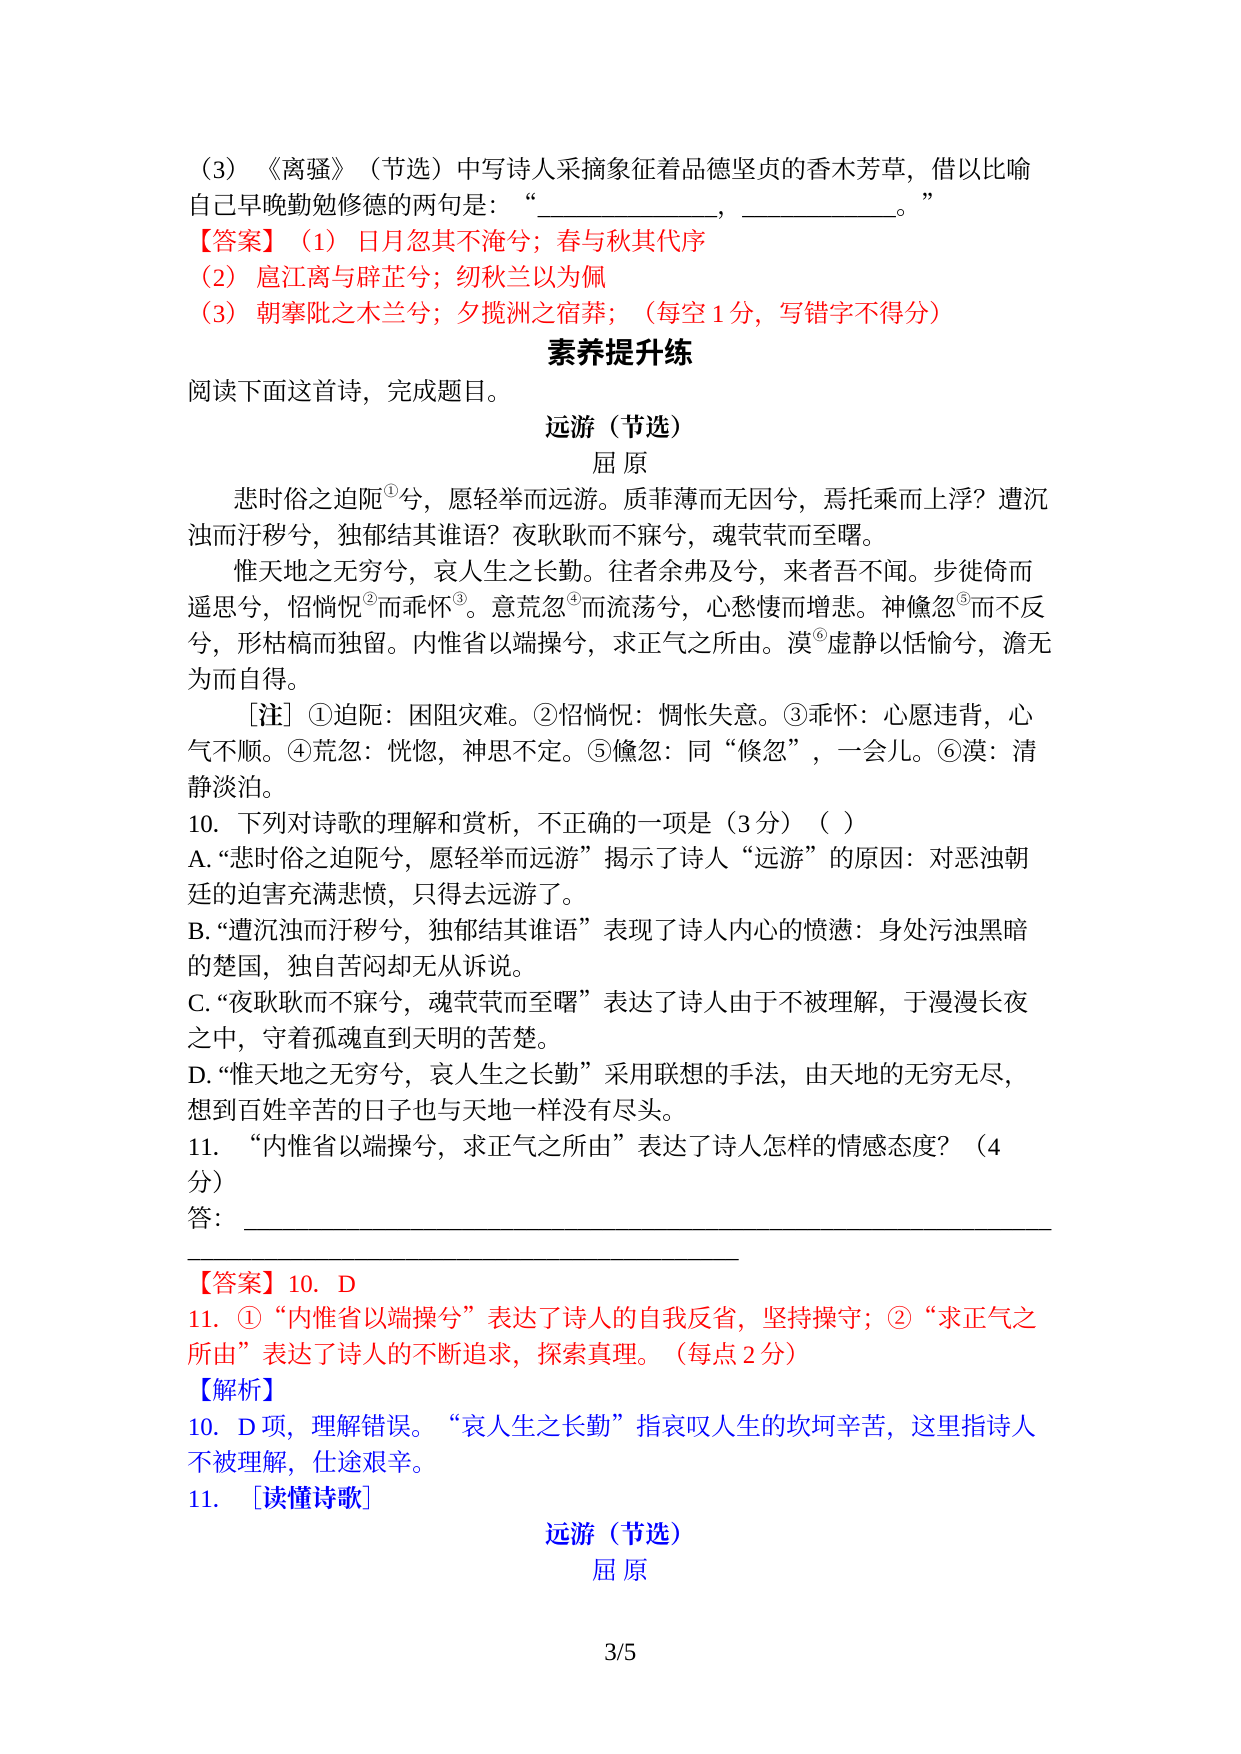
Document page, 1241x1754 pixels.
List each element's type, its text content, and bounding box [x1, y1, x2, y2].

text C. “夜耿耿而不寐兮，魂茕茕而至曙”表达了诗人由于不被理解，于漫漫长夜之中，守着孤魂直到天明的苦楚。 [188, 983, 1052, 1055]
text A. “悲时俗之迫阨兮，愿轻举而远游”揭示了诗人“远游”的原因：对恶浊朝廷的迫害充满悲愤，只得去远游了。 [188, 839, 1052, 911]
text （3） 朝搴阰之木兰兮；夕揽洲之宿莽；（每空1分，写错字不得分） [188, 294, 1052, 330]
text 远游（节选） [188, 408, 1052, 444]
text 11．①“内惟省以端操兮”表达了诗人的自我反省，坚持操守；②“求正气之所由”表达了诗人的不断追求，探索真理。（每点2分） [188, 1299, 1052, 1371]
text 10．下列对诗歌的理解和赏析，不正确的一项是（3分）（ ） [188, 803, 1052, 839]
text （3） 《离骚》（节选）中写诗人采摘象征着品德坚贞的香木芳草，借以比喻自己早晚勤勉修德的两句是：“_ _ _ _ _ _ _ _ _ _ _ _ _ _ ，_ _ _ _ _ _ _ _ _ _ _ _ 。” [188, 150, 1052, 222]
text 惟天地之无穷兮，哀人生之长勤。往者余弗及兮，来者吾不闻。步徙倚而遥思兮，怊惝怳②而乖怀③。意荒忽④而流荡兮，心愁悽而增悲。神儵忽⑤而不反兮，形枯槁而独留。内惟省以端操兮，求正气之所由。漠⑥虚静以恬愉兮，澹无为而自得。 [188, 552, 1052, 695]
text 屈 原 [188, 1551, 1052, 1587]
subtitle 素养提升练 [188, 330, 1052, 372]
text 【答案】10．D [188, 1263, 1052, 1299]
text D. “惟天地之无穷兮，哀人生之长勤”采用联想的手法，由天地的无穷无尽，想到百姓辛苦的日子也与天地一样没有尽头。 [188, 1055, 1052, 1127]
text 【解析】 [188, 1371, 1052, 1407]
text 11．［读懂诗歌］ [188, 1479, 1052, 1515]
text 10．D项，理解错误。“哀人生之长勤”指哀叹人生的坎坷辛苦，这里指诗人不被理解，仕途艰辛。 [188, 1407, 1052, 1479]
text 答： _ _ _ _ _ _ _ _ _ _ _ _ _ _ _ _ _ _ _ _ _ _ _ _ _ _ _ _ _ _ _ _ _ _ _ _ _ _ _ _ _ _ _ _ _ _ _ _ _ _ _ _ _ _ _ _ _ _ _ _ _ _ _ _ _ _ _ _ _ _ _ _ _ _ _ _ _ _ _ _ _ _ _ _ _ _ _ _ _ _ _ _ _ _ _ _ _ _ _ _ _ _ _ _ _ _ [188, 1198, 1052, 1263]
text ［注］①迫阨：困阻灾难。②怊惝怳：惆怅失意。③乖怀：心愿违背，心气不顺。④荒忽：恍惚，神思不定。⑤儵忽：同“倏忽”，一会儿。⑥漠：清静淡泊。 [188, 695, 1052, 803]
text 【答案】（1） 日月忽其不淹兮；春与秋其代序 [188, 222, 1052, 258]
text B. “遭沉浊而汙秽兮，独郁结其谁语”表现了诗人内心的愤懑：身处污浊黑暗的楚国，独自苦闷却无从诉说。 [188, 911, 1052, 983]
text 悲时俗之迫阨①兮，愿轻举而远游。质菲薄而无因兮，焉托乘而上浮？遭沉浊而汙秽兮，独郁结其谁语？夜耿耿而不寐兮，魂茕茕而至曙。 [188, 480, 1052, 552]
text 11．“内惟省以端操兮，求正气之所由”表达了诗人怎样的情感态度？（4分） [188, 1127, 1052, 1198]
text 远游（节选） [188, 1515, 1052, 1551]
text （2） 扈江离与辟芷兮；纫秋兰以为佩 [188, 258, 1052, 294]
text 阅读下面这首诗，完成题目。 [188, 372, 1052, 408]
text 屈 原 [188, 444, 1052, 480]
